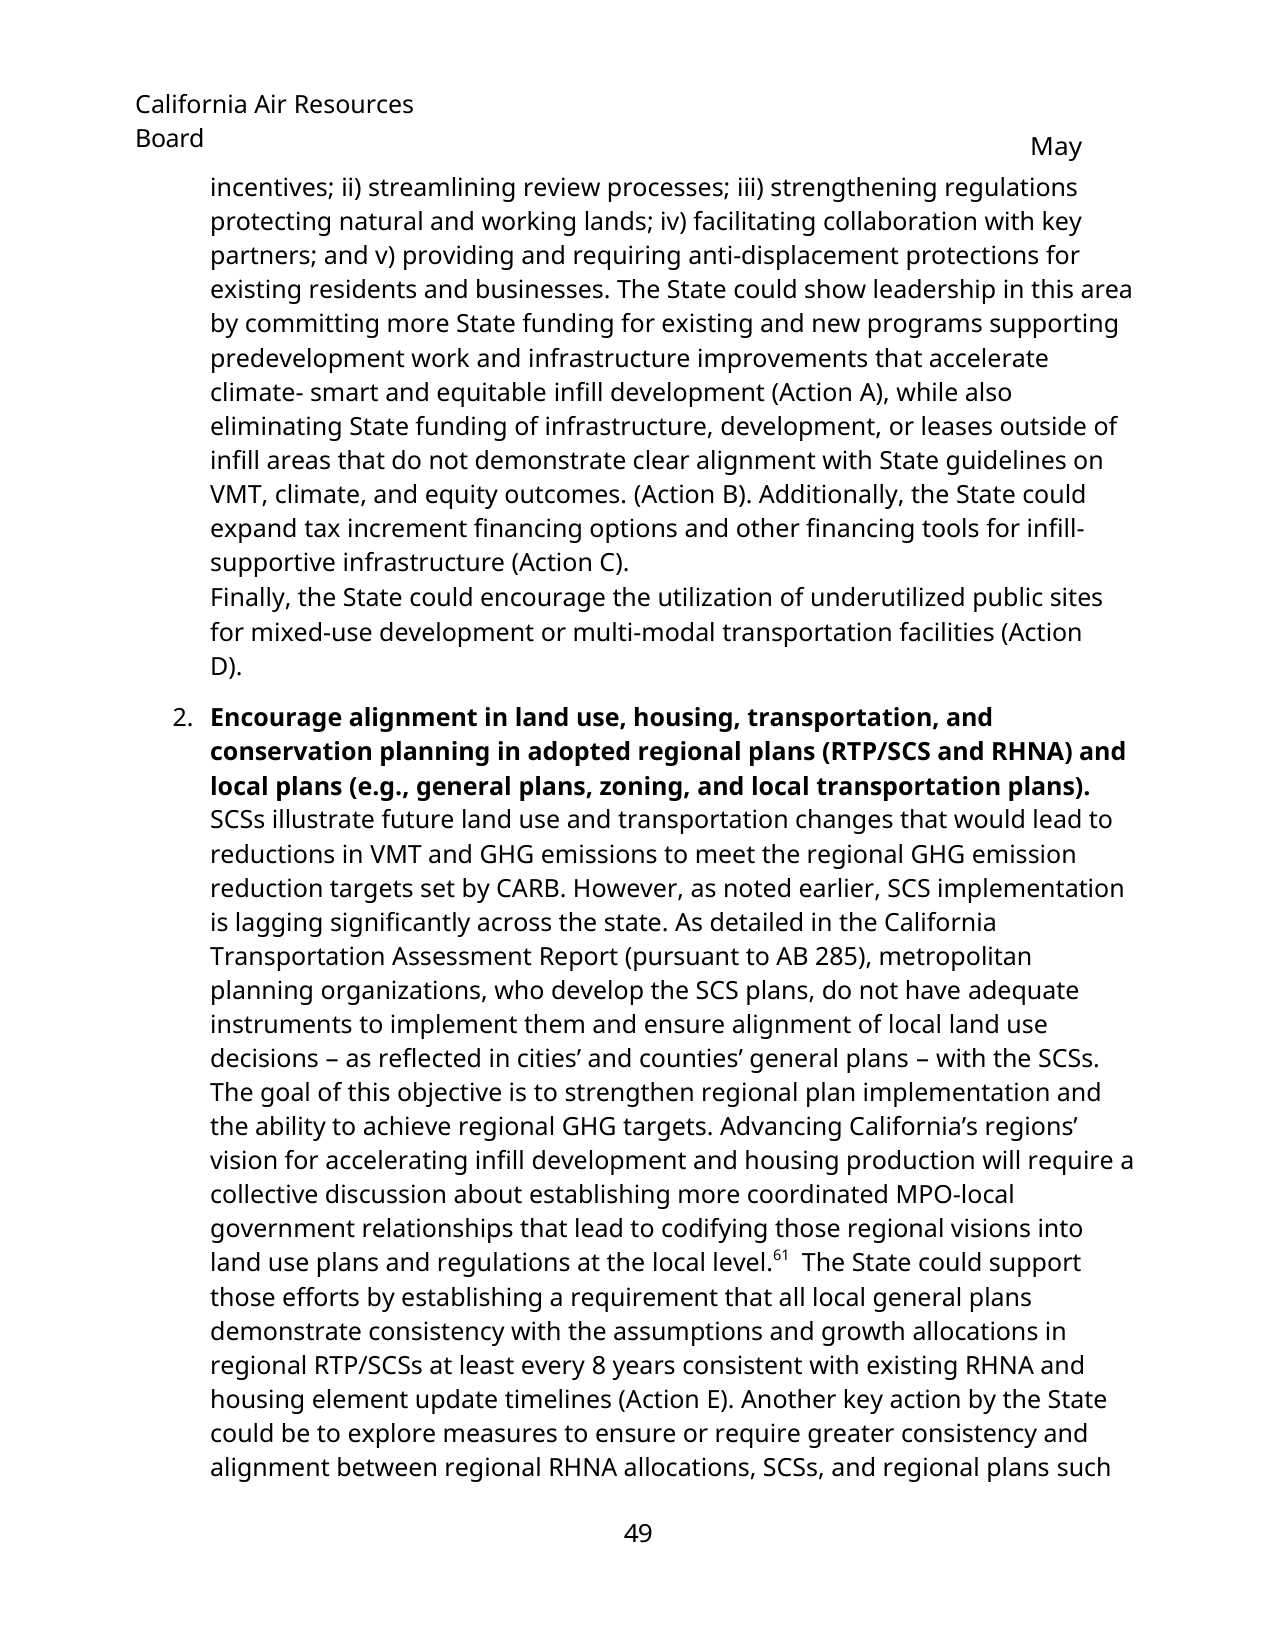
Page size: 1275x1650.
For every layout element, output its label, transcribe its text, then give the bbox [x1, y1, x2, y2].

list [172, 700, 1139, 1483]
text Finally, the State could encourage the utilization of underutilized public sites for mixed-use development or multi-modal transportation facilities (Action D). [210, 580, 1106, 683]
text incentives; ii) streamlining review processes; iii) strengthening regulations protecting natural and working lands; iv) facilitating collaboration with key partners; and v) providing and requiring anti-displacement protections for existing residents and businesses. The State could show leadership in this area by committing more State funding for existing and new programs supporting predevelopment work and infrastructure improvements that accelerate climate- smart and equitable infill development (Action A), while also eliminating State funding of infrastructure, development, or leases outside of infill areas that do not demonstrate clear alignment with State guidelines on VMT, climate, and equity outcomes. (Action B). Additionally, the State could expand tax increment financing options and other financing tools for infill-supportive infrastructure (Action C). [210, 170, 1140, 579]
